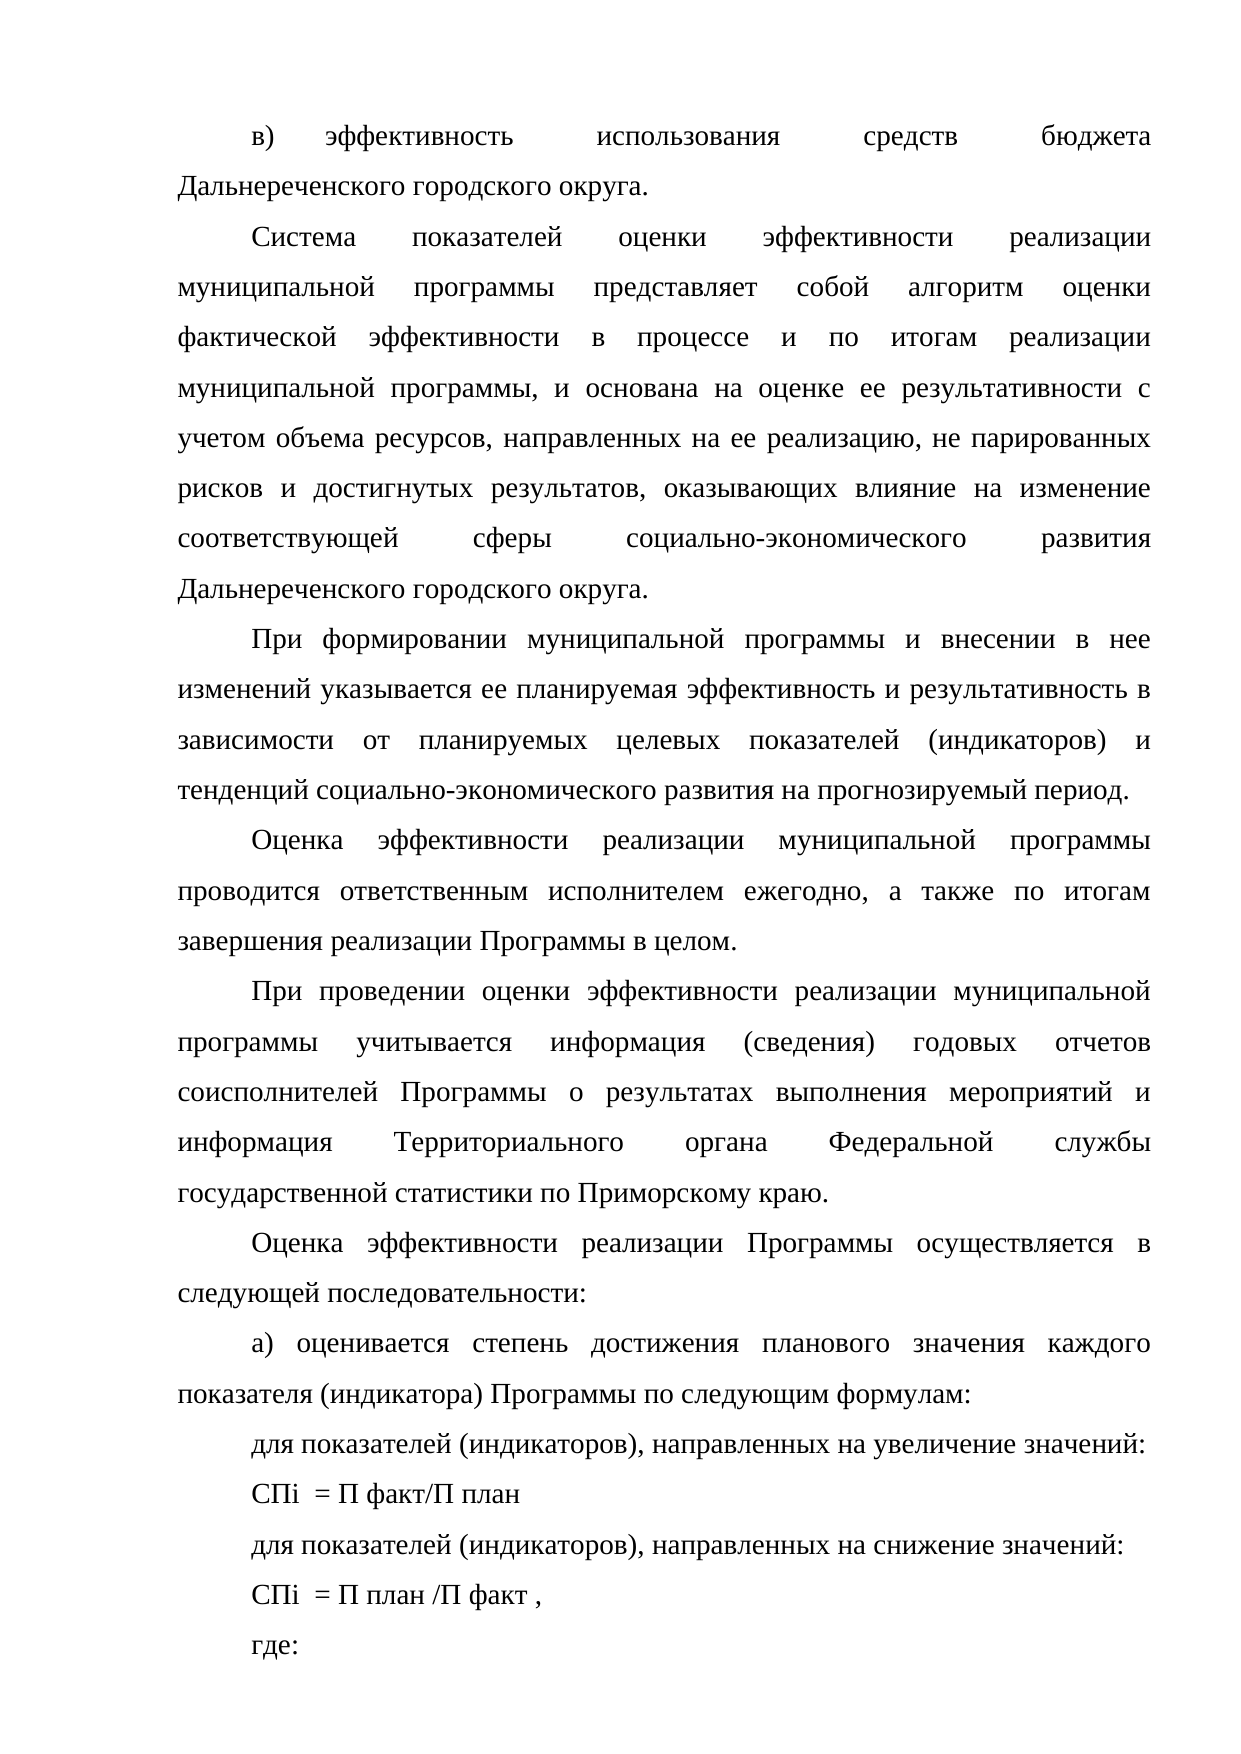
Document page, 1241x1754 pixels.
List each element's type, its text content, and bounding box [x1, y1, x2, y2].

text Оценка эффективности реализации Программы осуществляется в следующей последовательности: [177, 1225, 1152, 1309]
text а) оценивается степень достижения планового значения каждого показателя (индикатора) Программы по следующим формулам: [177, 1326, 1152, 1409]
text для показателей (индикаторов), направленных на снижение значений: [177, 1527, 1152, 1560]
text где: [177, 1627, 1152, 1661]
text При формировании муниципальной программы и внесении в нее изменений указывается ее планируемая эффективность и результативность в зависимости от планируемых целевых показателей (индикаторов) и тенденций социально-экономического развития на прогнозируемый период. [177, 621, 1152, 806]
text СПi = П факт/П план [177, 1477, 1152, 1510]
text При проведении оценки эффективности реализации муниципальной программы учитывается информация (сведения) годовых отчетов соисполнителей Программы о результатах выполнения мероприятий и информация Территориального органа Федеральной службы государственной статистики по Приморскому краю. [177, 973, 1152, 1208]
text в) эффективность использования средств бюджета Дальнереченского городского округа. [177, 118, 1152, 202]
text Оценка эффективности реализации муниципальной программы проводится ответственным исполнителем ежегодно, а также по итогам завершения реализации Программы в целом. [177, 822, 1152, 957]
text СПi = П план /П факт , [177, 1577, 1152, 1611]
text для показателей (индикаторов), направленных на увеличение значений: [177, 1426, 1152, 1460]
text Система показателей оценки эффективности реализации муниципальной программы представляет собой алгоритм оценки фактической эффективности в процессе и по итогам реализации муниципальной программы, и основана на оценке ее результативности с учетом объема ресурсов, направленных на ее реализацию, не парированных рисков и достигнутых результатов, оказывающих влияние на изменение соответствующей сферы социально-экономического развития Дальнереченского городского округа. [177, 219, 1152, 604]
